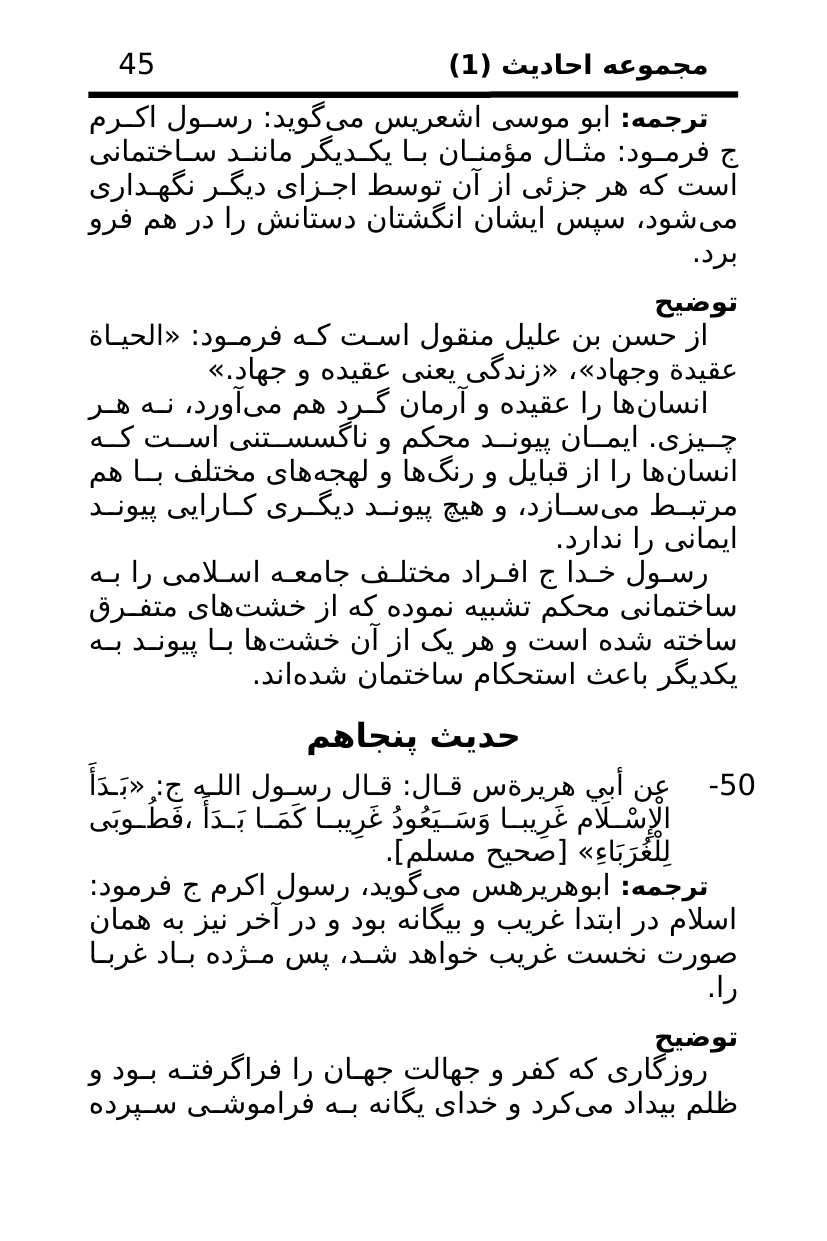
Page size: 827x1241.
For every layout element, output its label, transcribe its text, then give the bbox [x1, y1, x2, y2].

text رسول خدا ج افراد مختلف جامعه اسلامی را به ساختمانی محکم تشبیه نموده که از خشت‌های متفرق ساخته شده است و هر یک از آن خشت‌ها با پیوند به یکدیگر باعث استحکام ساختمان شده‌اند. [89, 556, 738, 692]
text از حسن بن علیل منقول است که فرمود: «الحياة عقيدة وجهاد»، «زندگی یعنی عقیده و جهاد.» [89, 318, 738, 386]
list عن أبي هريرةس قال: قال رسول الله ج: «بَدَأَ الْإِسْلَام غَرِيبا وَسَيَعُودُ غَرِيبا كَمَا بَدَأَ ،فَطُوبَى لِلْغُرَبَاءِ» [صحیح مسلم]. [89, 768, 708, 868]
text ترجمه: ابو موسی اشعریس می‌گوید: رسول اکرم ج فرمود: مثال مؤمنان با یکدیگر مانند ساختمانی است که هر جزئی از آن توسط اجزای دیگر نگهداری می‌شود، سپس ایشان انگشتان دستانش را در هم فرو برد. [89, 100, 738, 270]
text ترجمه: ابوهریرهس می‌گوید، رسول اکرم ج فرمود: اسلام در ابتدا غریب و بیگانه بود و در آخر نیز به همان صورت نخست غریب خواهد شد، پس مژده باد غربا را. [89, 868, 738, 1004]
text حدیث پنجاهم [89, 717, 738, 755]
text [89, 1053, 738, 1121]
text توضیح [89, 1021, 738, 1053]
text توضیح [89, 286, 738, 318]
text انسان‌ها را عقیده و آرمان گرد هم می‌آورد، نه هر چیزی. ایمان پیوند محکم و ناگسستنی است که انسان‌ها را از قبایل و رنگ‌ها و لهجه‌های مختلف با هم مرتبط می‌سازد، و هیچ پیوند دیگری کارایی پیوند ایمانی را ندارد. [89, 386, 738, 556]
